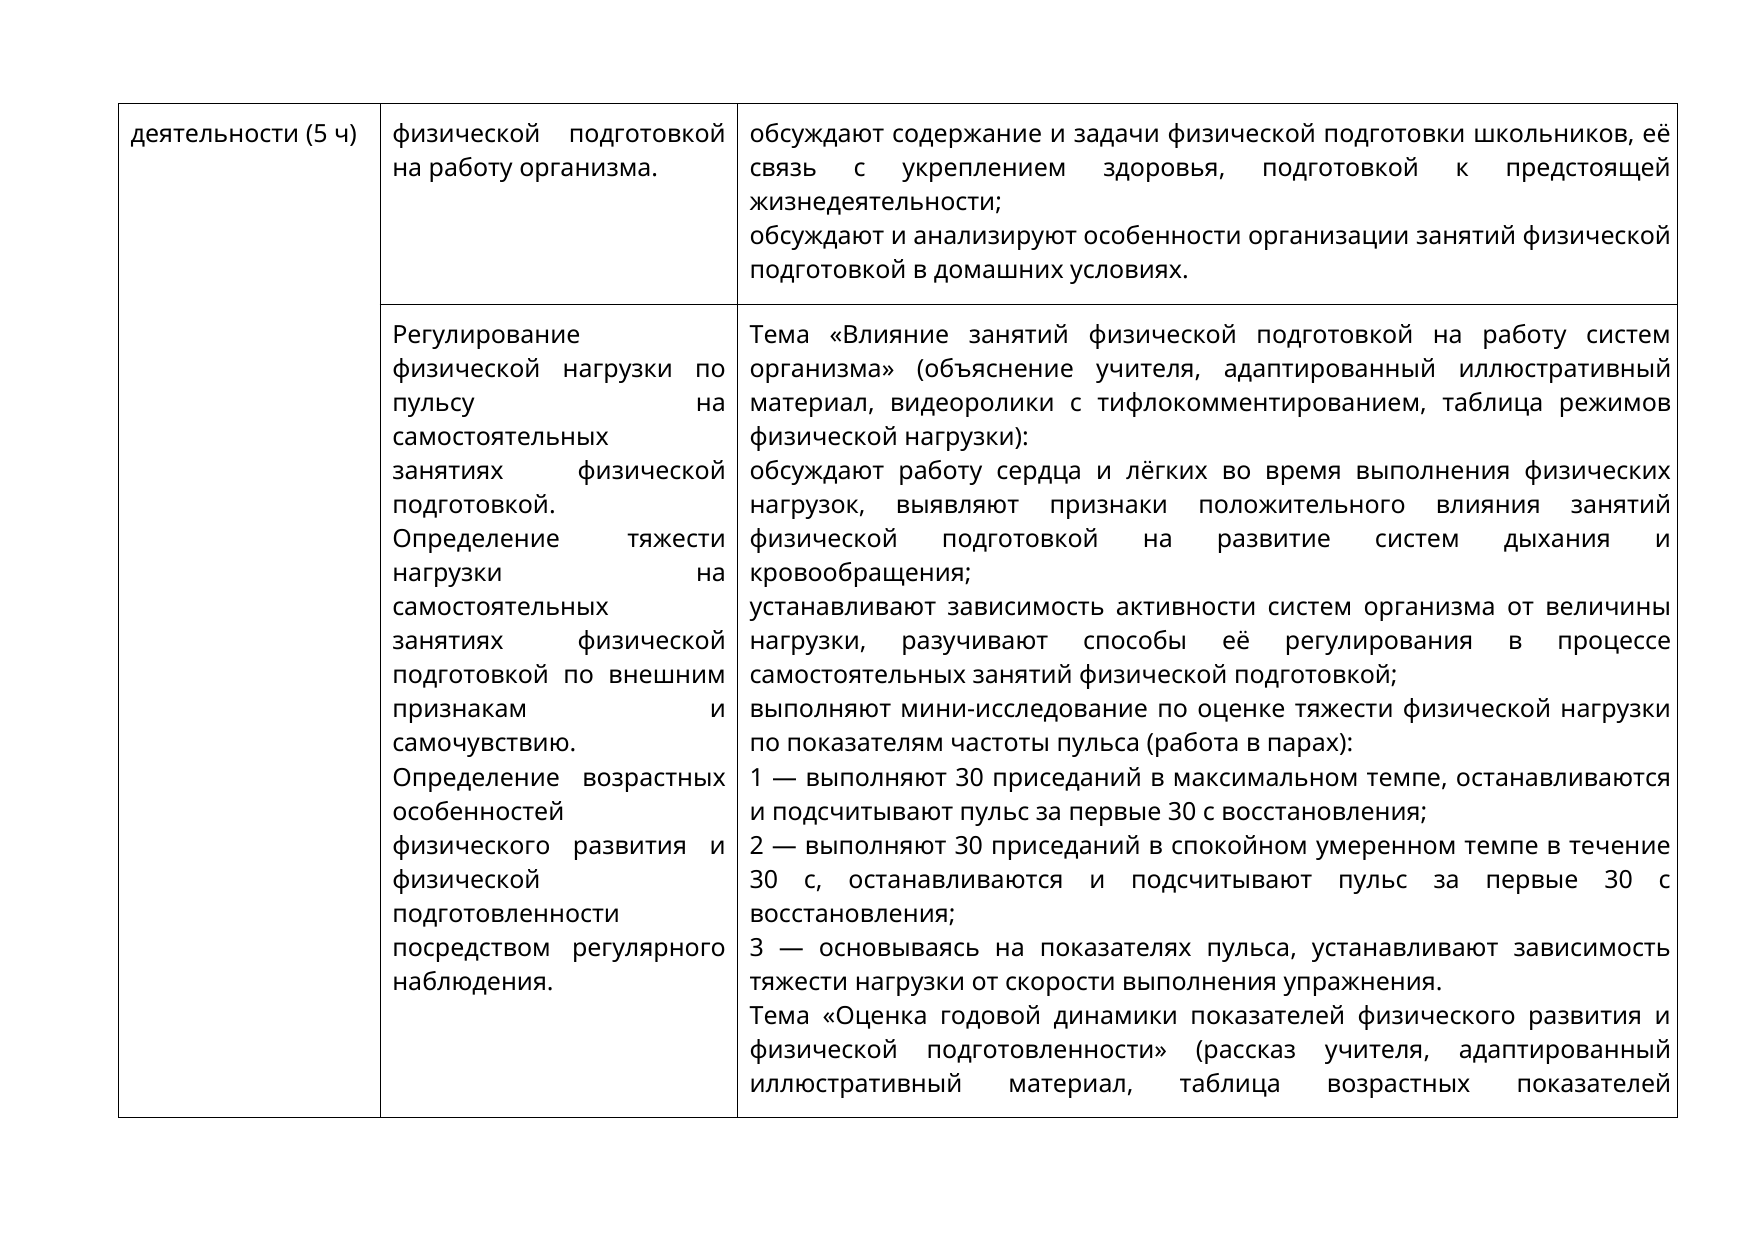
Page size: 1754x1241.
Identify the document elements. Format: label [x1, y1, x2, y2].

table_cell [381, 104, 737, 303]
table_cell [738, 305, 1677, 1117]
table_cell [381, 305, 737, 1117]
table_cell [738, 104, 1677, 303]
table_cell [119, 104, 380, 1117]
